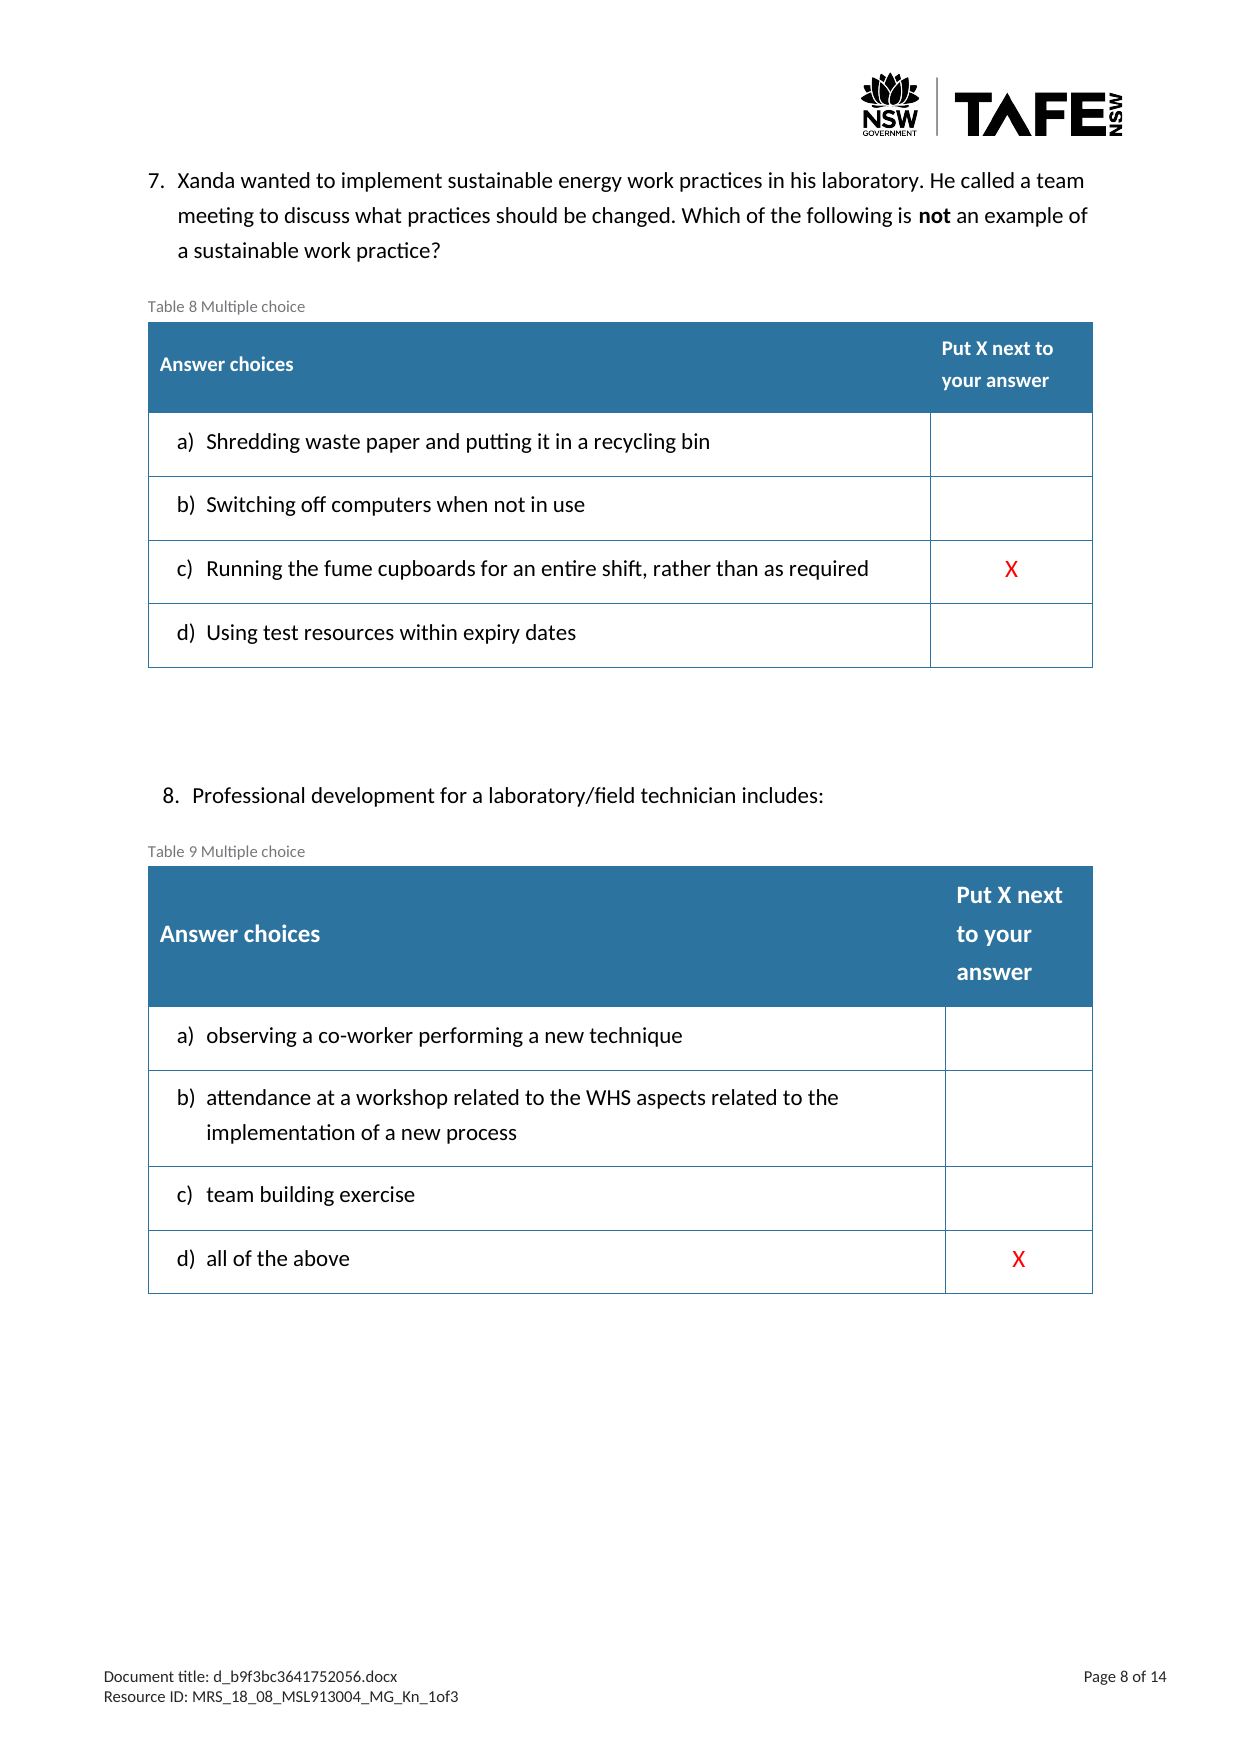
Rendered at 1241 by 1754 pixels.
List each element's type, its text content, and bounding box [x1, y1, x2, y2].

list Professional development for a laboratory/field technician includes: [162, 781, 1092, 809]
table_cell Using test resources within expiry dates [149, 604, 930, 667]
table_header Put X next to your answer [946, 867, 1092, 1006]
table_header Put X next to your answer [931, 323, 1092, 412]
table_cell all of the above [149, 1231, 945, 1293]
table_cell attendance at a workshop related to the WHS aspects related to the implementation of a new process [149, 1071, 945, 1166]
table_cell Shredding waste paper and putting it in a recycling bin [149, 413, 930, 476]
table_cell [931, 413, 1092, 476]
table_cell observing a co-worker performing a new technique [149, 1007, 945, 1070]
table_cell X [931, 541, 1092, 603]
table_cell team building exercise [149, 1167, 945, 1229]
table_cell [946, 1071, 1092, 1166]
picture [861, 71, 1123, 137]
table_cell [946, 1167, 1092, 1229]
table_cell X [946, 1231, 1092, 1293]
text Table 8 Multiple choice [148, 297, 1092, 317]
table_cell Running the fume cupboards for an entire shift, rather than as required [149, 541, 930, 603]
table_cell [931, 604, 1092, 667]
table_header Answer choices [149, 323, 930, 412]
table_header Answer choices [149, 867, 945, 1006]
table_cell Switching off computers when not in use [149, 477, 930, 539]
list Xanda wanted to implement sustainable energy work practices in his laboratory. He called a team meeting to discuss what practices should be changed. Which of the following is not an example of a sustainable work practice? [148, 167, 1092, 264]
table_cell [931, 477, 1092, 539]
text Table 9 Multiple choice [148, 841, 1092, 861]
table_cell [946, 1007, 1092, 1070]
